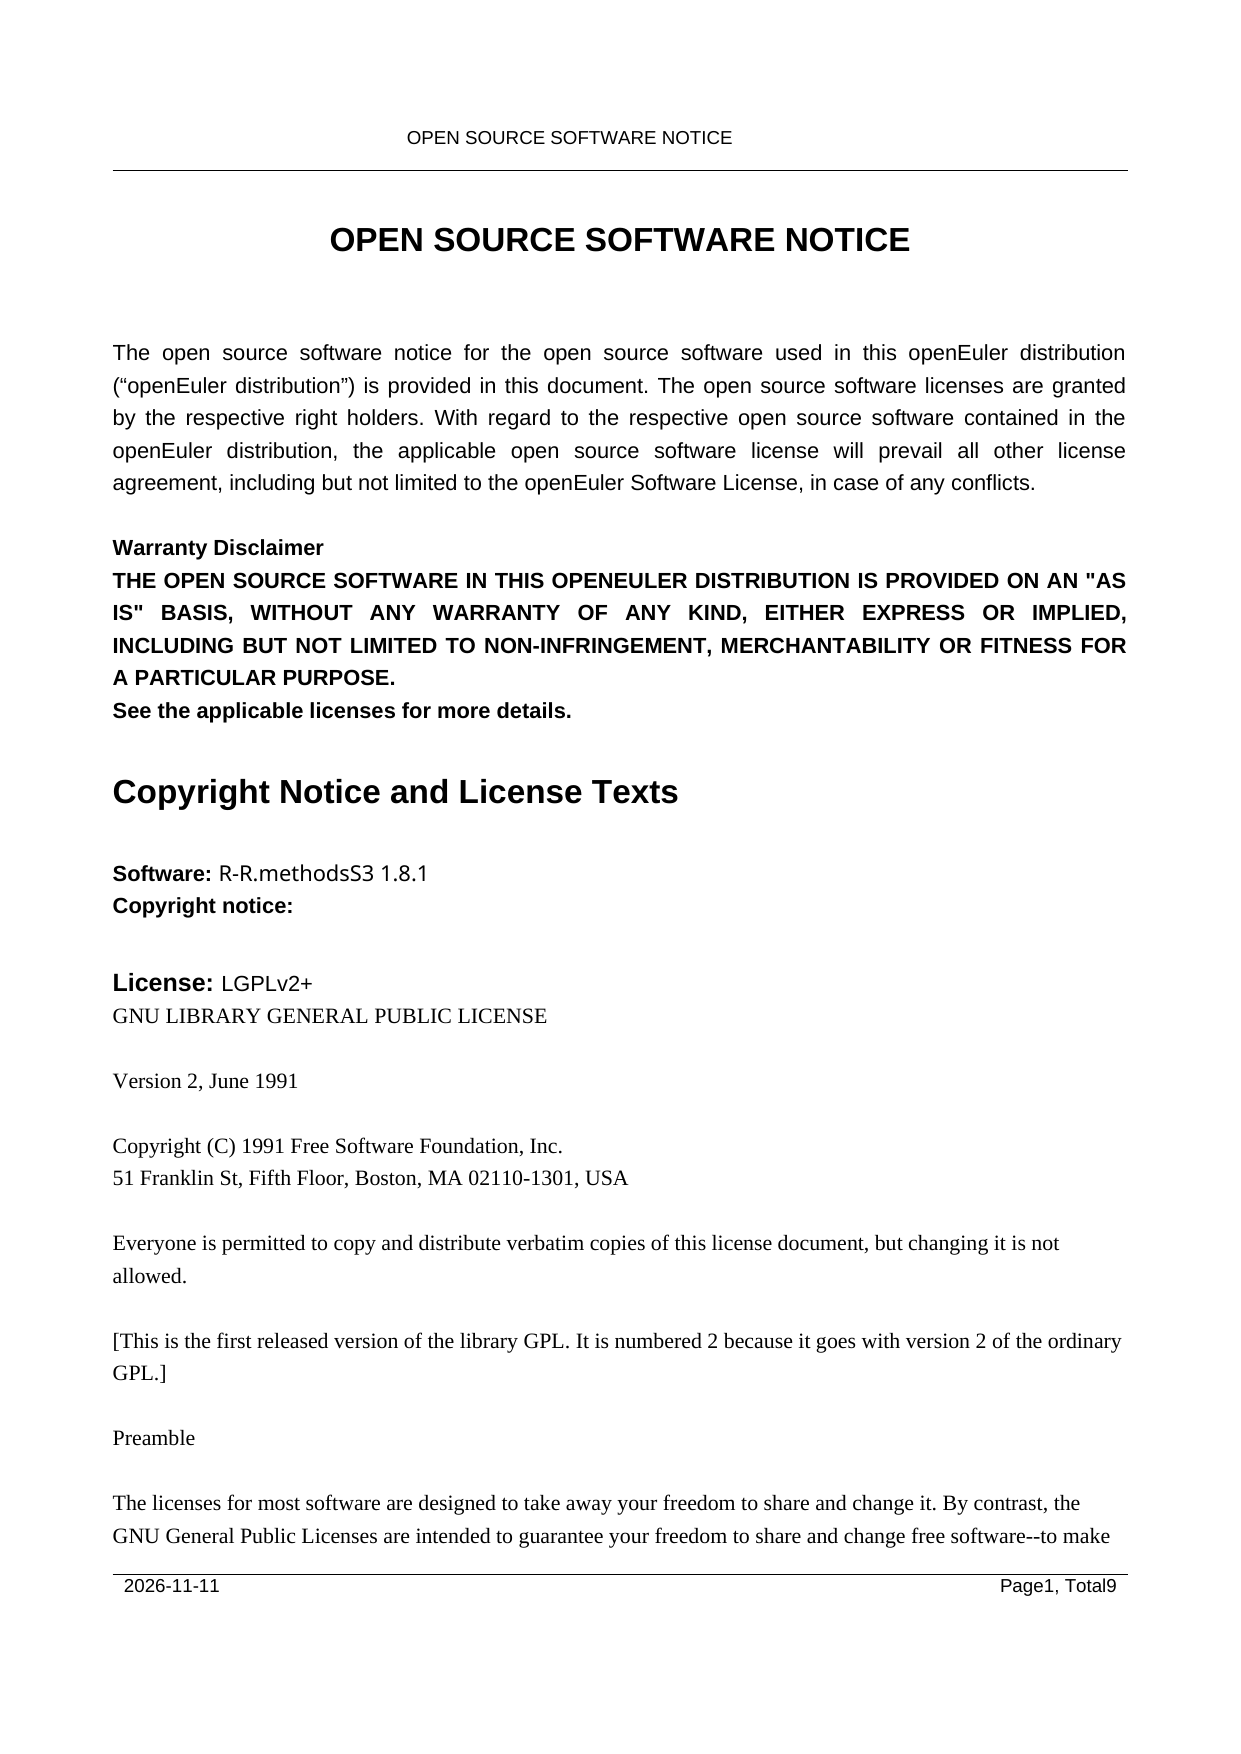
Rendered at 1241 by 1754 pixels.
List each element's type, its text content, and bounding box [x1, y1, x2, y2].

text License: LGPLv2+ [112, 966, 1128, 999]
text The open source software notice for the open source software used in this openEuler distribution (“openEuler distribution”) is provided in this document. The open source software licenses are granted by the respective right holders. With regard to the respective open source software contained in the openEuler distribution, the applicable open source software license will prevail all other license agreement, including but not limited to the openEuler Software License, in case of any conflicts. [112, 336, 1128, 499]
text Warranty Disclaimer [112, 531, 1128, 564]
text OPEN SOURCE SOFTWARE NOTICE [112, 206, 1128, 271]
text THE OPEN SOURCE SOFTWARE IN THIS OPENEULER DISTRIBUTION IS PROVIDED ON AN "AS IS" BASIS, WITHOUT ANY WARRANTY OF ANY KIND, EITHER EXPRESS OR IMPLIED, INCLUDING BUT NOT LIMITED TO NON-INFRINGEMENT, MERCHANTABILITY OR FITNESS FOR A PARTICULAR PURPOSE. See the applicable licenses for more details. [112, 564, 1128, 726]
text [112, 999, 1128, 1551]
title Software: R-R.methodsS3 1.8.1 [112, 856, 1128, 889]
text Copyright notice: [112, 889, 1128, 921]
text Copyright Notice and License Texts [112, 759, 1128, 824]
